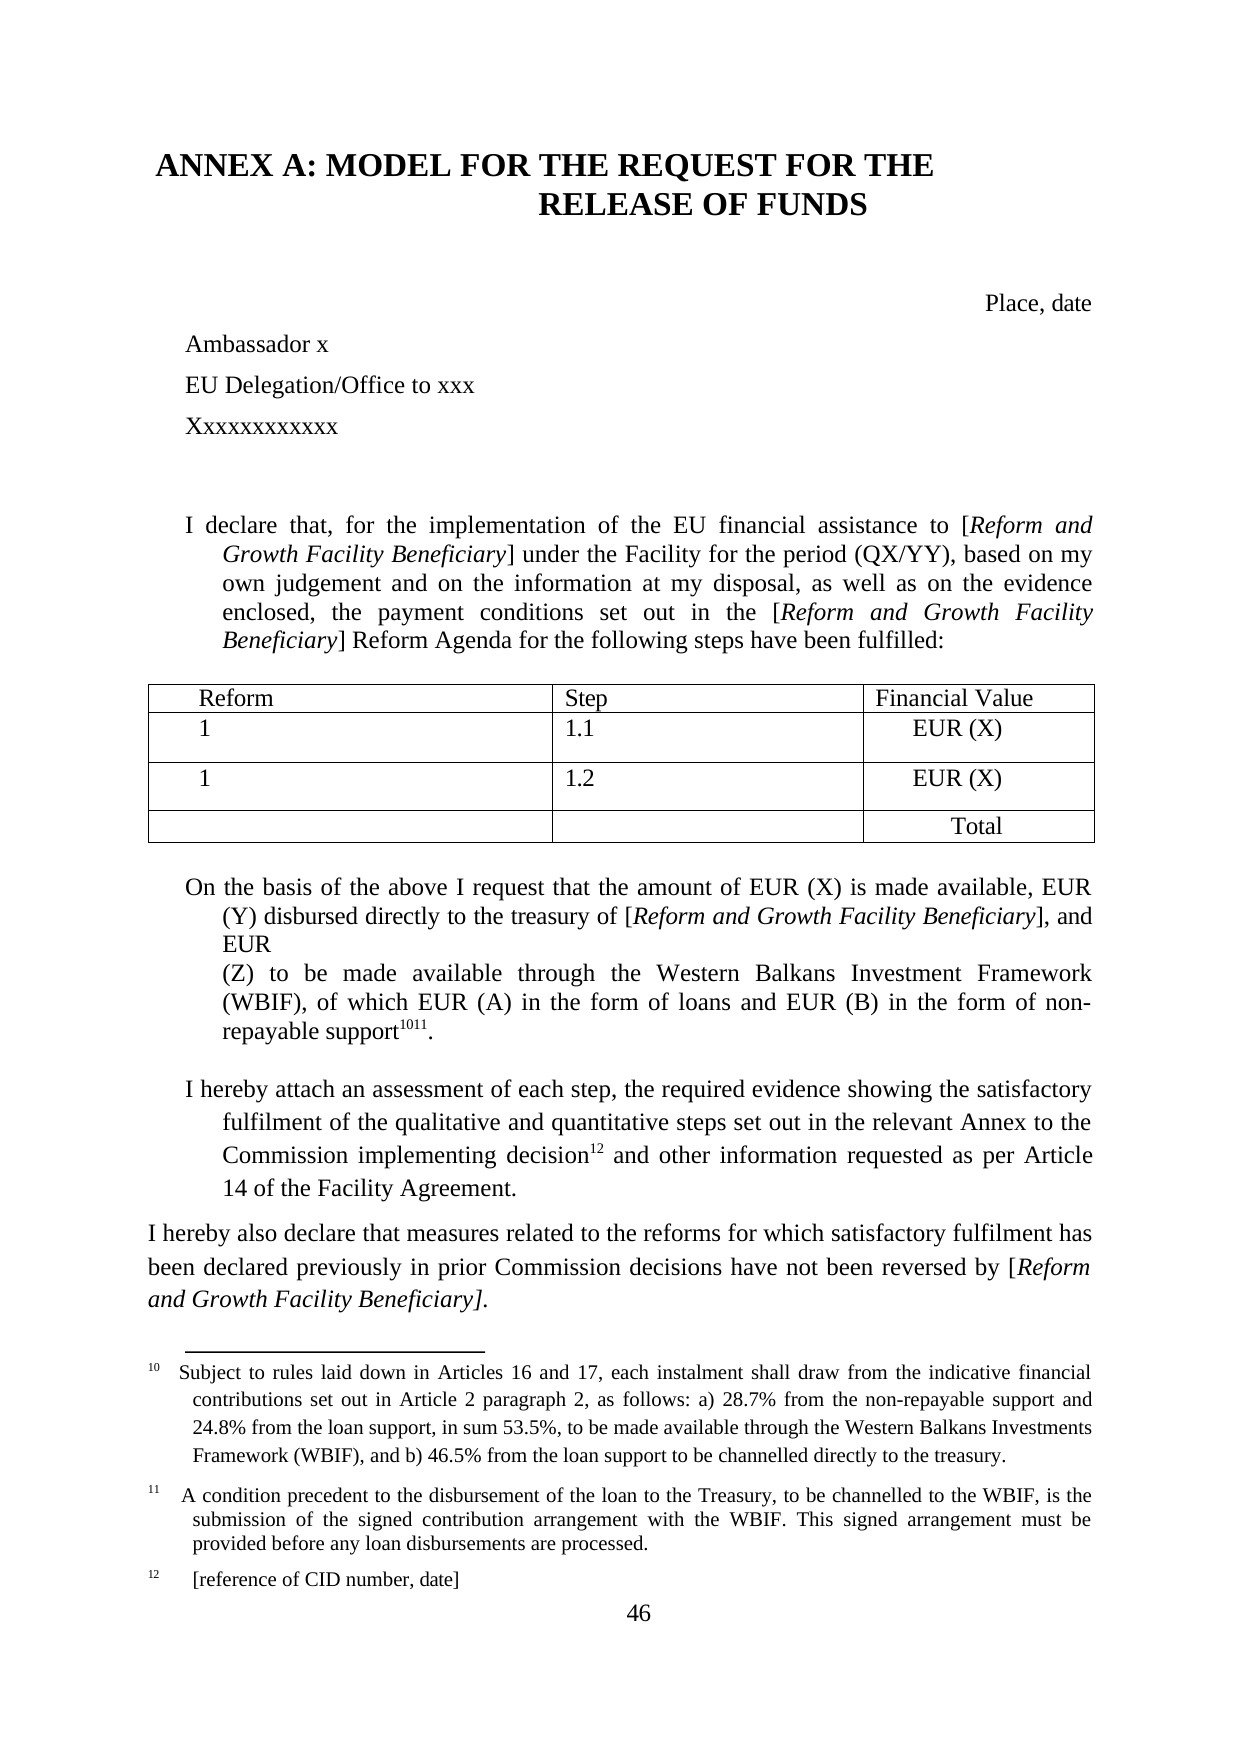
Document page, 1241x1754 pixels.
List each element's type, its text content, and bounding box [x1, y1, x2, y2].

text 12 [reference of CID number, date] [148, 1567, 1134, 1591]
text 10 Subject to rules laid down in Articles 16 and 17, each instalment shall draw from the indicative financial contributions set out in Article 2 paragraph 2, as follows: a) 28.7% from the non-repayable support and 24.8% from the loan support, in sum 53.5%, to be made available through the Western Balkans Investments Framework (WBIF), and b) 46.5% from the loan support to be channelled directly to the treasury. [148, 1360, 1093, 1467]
text I hereby attach an assessment of each step, the required evidence showing the satisfactory fulfilment of the qualitative and quantitative steps set out in the relevant Annex to the Commission implementing decision12 and other information requested as per Article 14 of the Facility Agreement. [185, 1074, 1093, 1202]
table_cell 1.1 [553, 713, 863, 762]
table_cell 1.2 [553, 763, 863, 810]
text (Z) to be made available through the Western Balkans Investment Framework (WBIF), of which EUR (A) in the form of loans and EUR (B) in the form of non-repayable support1011. [222, 958, 1093, 1044]
table_cell 1 [149, 763, 552, 810]
text Place, date [985, 288, 1134, 316]
text 11 A condition precedent to the disbursement of the loan to the Treasury, to be channelled to the WBIF, is the submission of the signed contribution arrangement with the WBIF. This signed arrangement must be provided before any loan disbursements are processed. [148, 1483, 1093, 1555]
table_cell [553, 811, 863, 842]
table_header Step [553, 685, 863, 712]
table_header Financial Value [864, 685, 1094, 712]
text Ambassador x [185, 329, 1134, 358]
table_cell EUR (X) [864, 763, 1094, 810]
table_cell EUR (X) [864, 713, 1094, 762]
text I hereby also declare that measures related to the reforms for which satisfactory fulfilment has been declared previously in prior Commission decisions have not been reversed by [Reform and Growth Facility Beneficiary]. [148, 1218, 1093, 1313]
text I declare that, for the implementation of the EU financial assistance to [Reform and Growth Facility Beneficiary] under the Facility for the period (QX/YY), based on my own judgement and on the information at my disposal, as well as on the evidence enclosed, the payment conditions set out in the [Reform and Growth Facility Beneficiary] Reform Agenda for the following steps have been fulfilled: [185, 511, 1093, 654]
table_cell Total [864, 811, 1094, 842]
table_cell 1 [149, 713, 552, 762]
table_cell [149, 811, 552, 842]
text On the basis of the above I request that the amount of EUR (X) is made available, EUR (Y) disbursed directly to the treasury of [Reform and Growth Facility Beneficiary], and EUR [185, 872, 1093, 958]
text EU Delegation/Office to xxx Xxxxxxxxxxxx [185, 370, 510, 440]
table_header Reform [149, 685, 552, 712]
subtitle ANNEX A: MODEL FOR THE REQUEST FOR THE RELEASE OF FUNDS [155, 145, 1093, 222]
